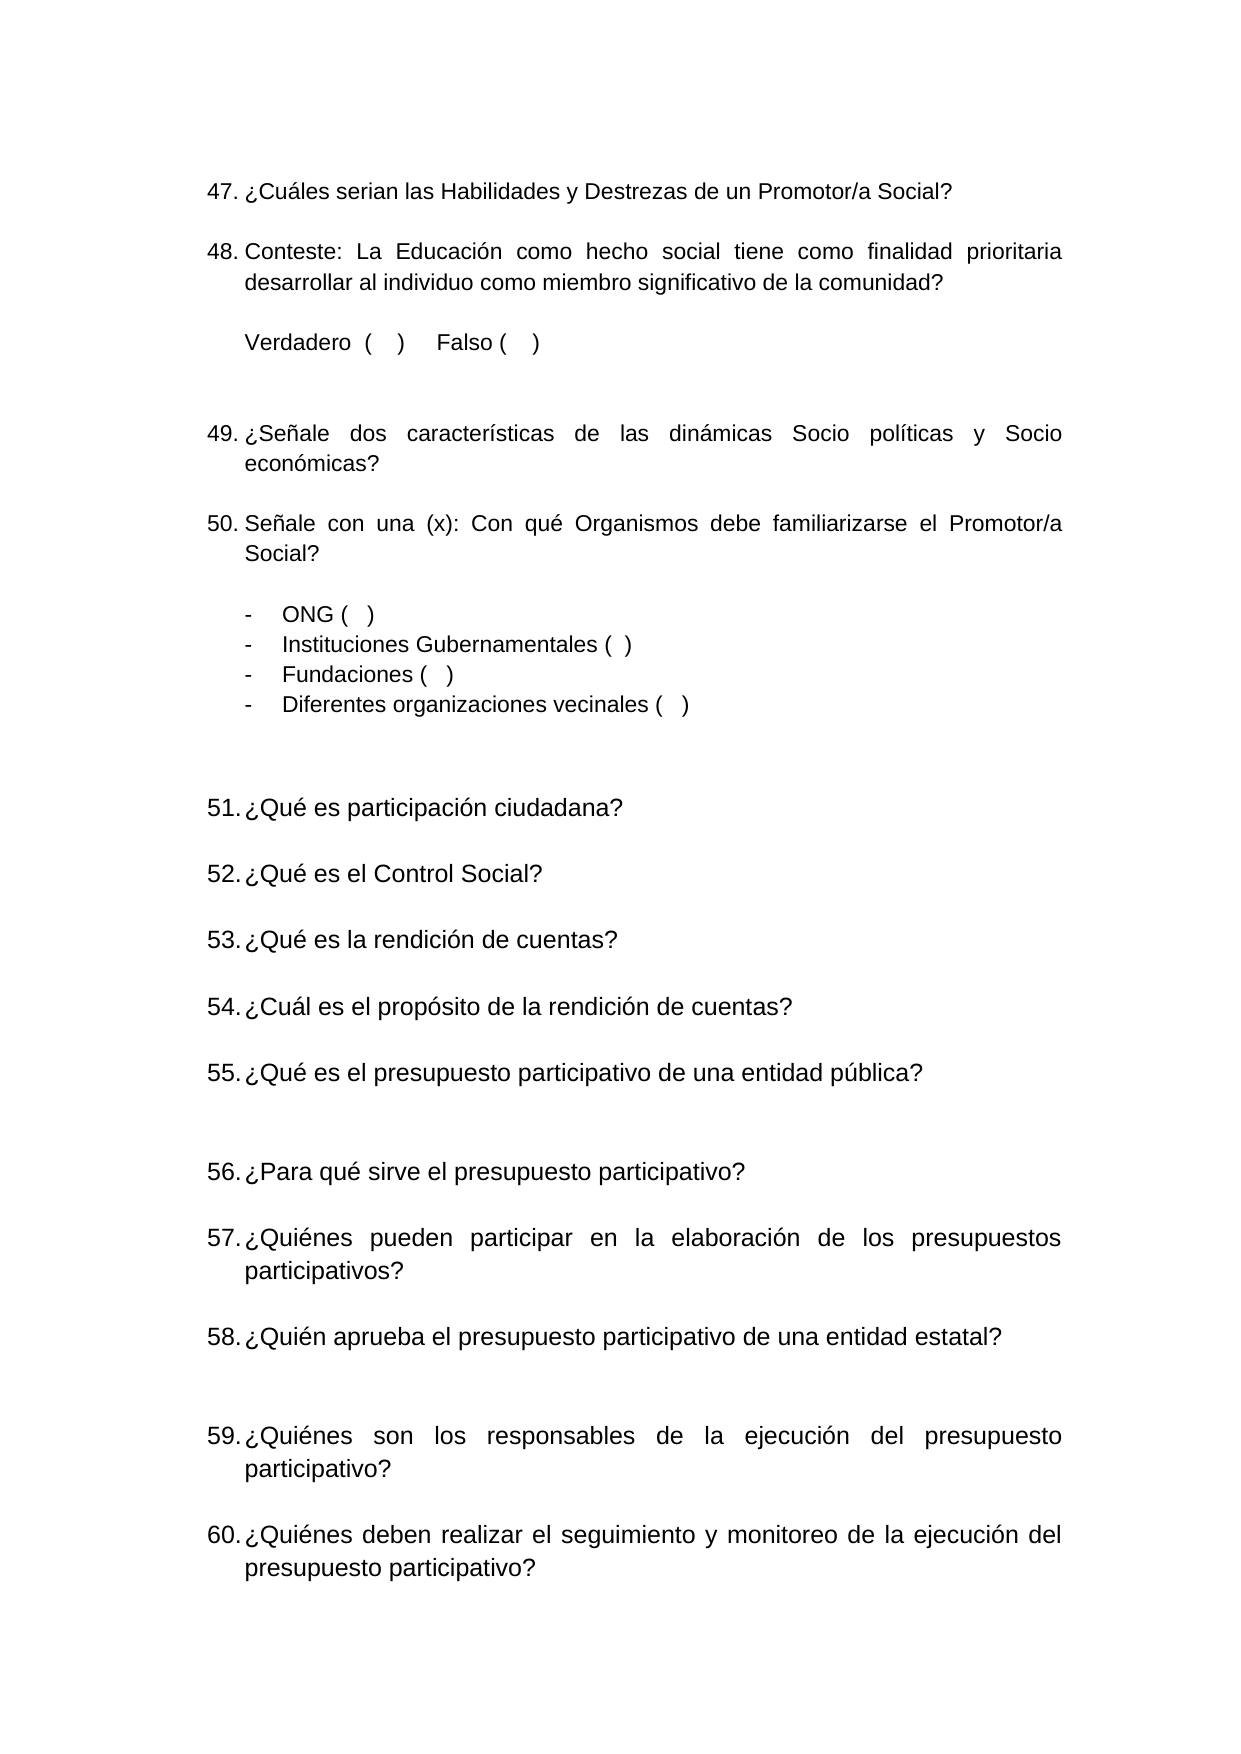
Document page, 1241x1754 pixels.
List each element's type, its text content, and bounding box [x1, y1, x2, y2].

list ¿Qué es participación ciudadana? [207, 793, 1063, 822]
list ¿Qué es el presupuesto participativo de una entidad pública? [207, 1058, 1063, 1086]
list ¿Quiénes pueden participar en la elaboración de los presupuestos participativos? [207, 1223, 1063, 1284]
list ¿Qué es la rendición de cuentas? [207, 926, 1063, 954]
list ¿Quiénes deben realizar el seguimiento y monitoreo de la ejecución del presupuesto participativo? [207, 1520, 1063, 1582]
list Instituciones Gubernamentales ( ) [244, 631, 1063, 657]
list ¿Señale dos características de las dinámicas Socio políticas y Socio económicas? [207, 419, 1063, 476]
list ¿Qué es el Control Social? [207, 859, 1063, 888]
list Conteste: La Educación como hecho social tiene como finalidad prioritaria desarrollar al individuo como miembro significativo de la comunidad? [207, 238, 1063, 295]
list ONG ( ) [244, 601, 1063, 627]
list Diferentes organizaciones vecinales ( ) [244, 691, 1063, 718]
list Señale con una (x): Con qué Organismos debe familiarizarse el Promotor/a Social? [207, 510, 1063, 567]
list ¿Cuáles serian las Habilidades y Destrezas de un Promotor/a Social? [207, 178, 1063, 204]
list ¿Quién aprueba el presupuesto participativo de una entidad estatal? [207, 1322, 1063, 1351]
list Verdadero ( ) Falso ( ) [244, 329, 1063, 355]
list ¿Cuál es el propósito de la rendición de cuentas? [207, 992, 1063, 1020]
list Fundaciones ( ) [244, 661, 1063, 687]
list ¿Para qué sirve el presupuesto participativo? [207, 1157, 1063, 1185]
list ¿Quiénes son los responsables de la ejecución del presupuesto participativo? [207, 1421, 1063, 1483]
